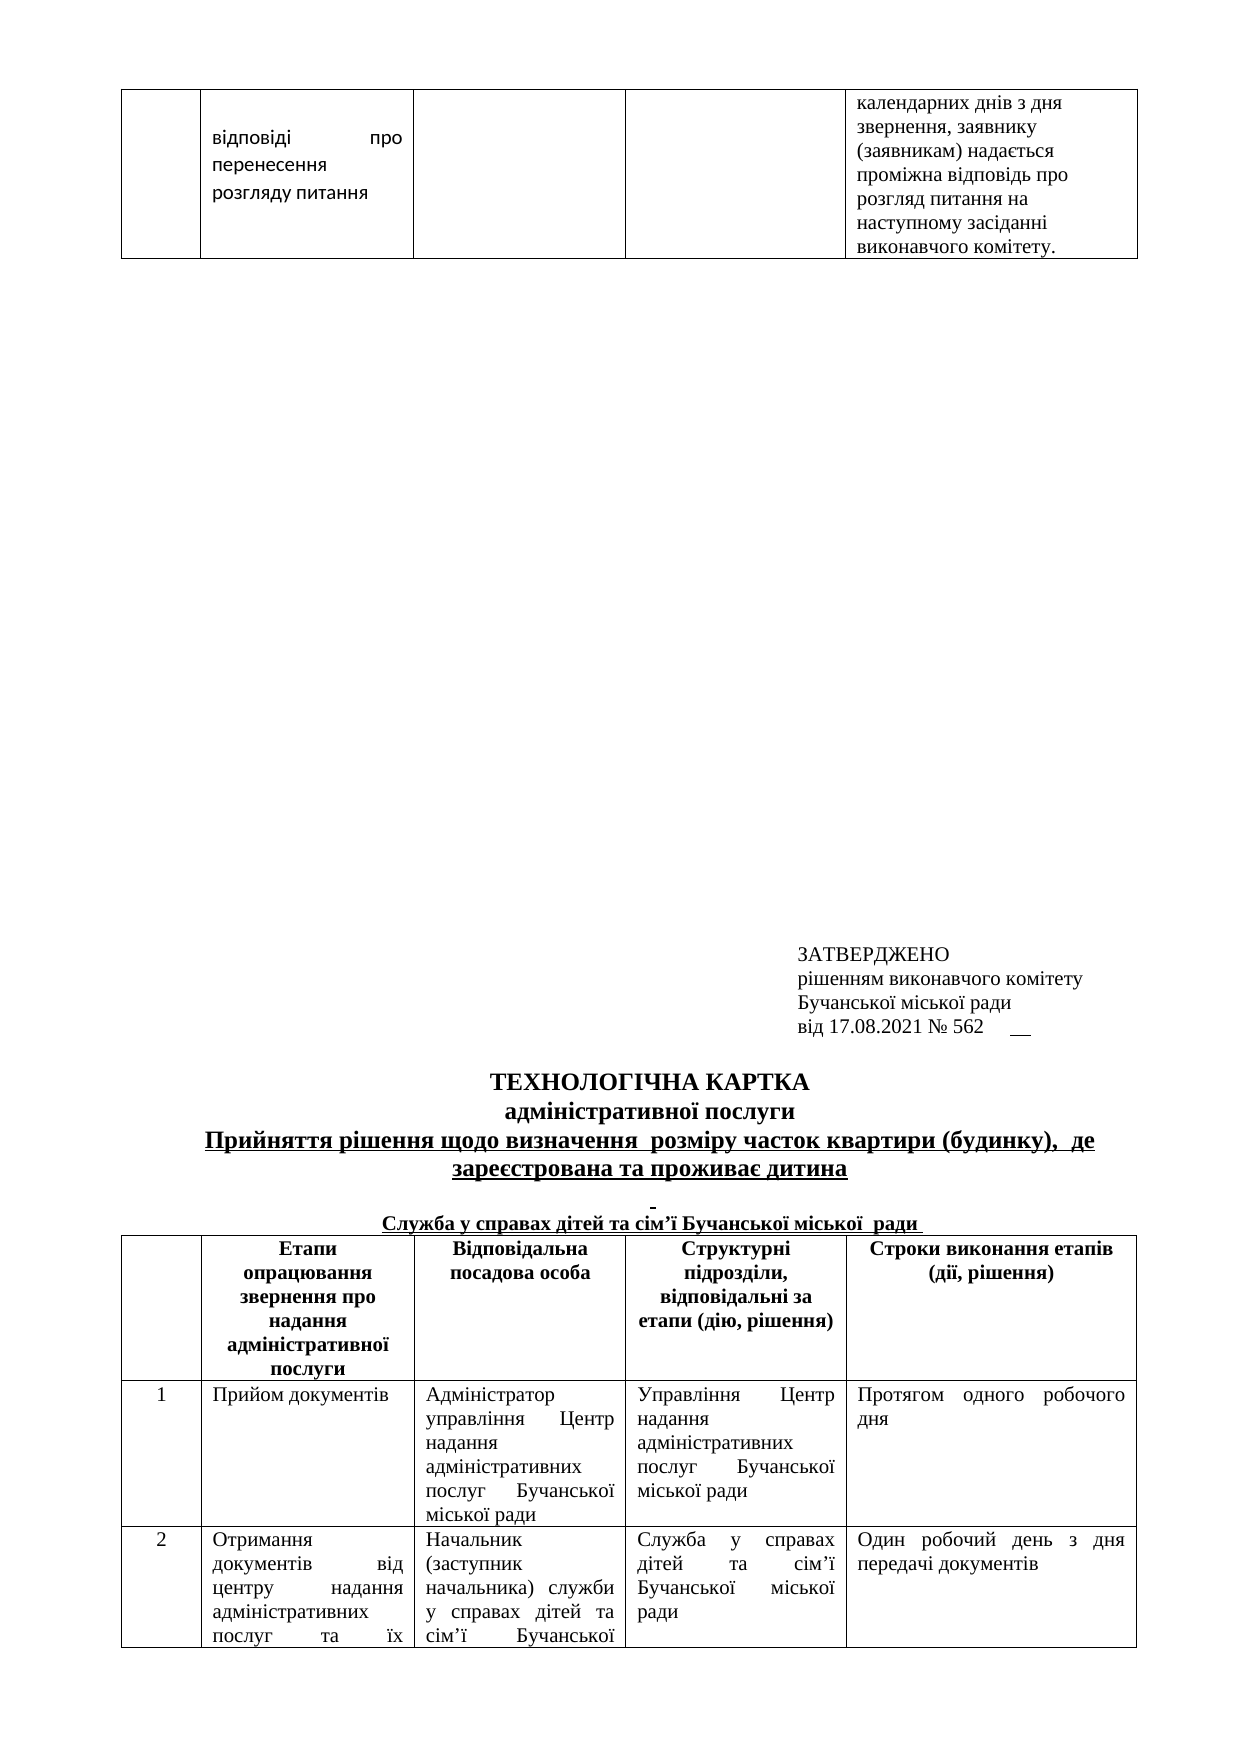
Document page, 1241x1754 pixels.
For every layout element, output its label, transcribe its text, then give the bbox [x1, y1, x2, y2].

table_cell 2 [122, 1527, 201, 1647]
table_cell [201, 90, 413, 258]
text ТЕХНОЛОГІЧНА КАРТКА [148, 1067, 1152, 1096]
text ЗАТВЕРДЖЕНО [620, 942, 1181, 966]
table_cell Адміністратор управління Центр надання адміністративних послуг Бучанської міської ради [415, 1381, 625, 1526]
table_cell 1 [122, 1381, 201, 1526]
table_cell 5. [122, 90, 200, 258]
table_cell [846, 90, 1137, 258]
text Бучанської міської ради [620, 990, 1181, 1014]
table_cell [414, 90, 625, 258]
table_header Етапи опрацювання звернення про надання адміністративної послуги [202, 1236, 414, 1380]
text Служба у справах дітей та сім’ї Бучанської міської ради [148, 1211, 1152, 1235]
text адміністративної послуги [148, 1096, 1152, 1125]
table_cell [626, 90, 845, 258]
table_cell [626, 1527, 846, 1647]
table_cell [202, 1527, 414, 1647]
table_cell Протягом одного робочого дня [847, 1381, 1136, 1526]
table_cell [847, 1527, 1136, 1647]
text Прийняття рішення щодо визначення розміру часток квартири (будинку), де зареєстрована та проживає дитина [148, 1125, 1152, 1182]
text від 17.08.2021 № 562 8р [620, 1014, 1181, 1038]
table_header Структурні підрозділи, відповідальні за етапи (дію, рішення) [626, 1236, 846, 1380]
table_header Строки виконання етапів (дії, рішення) [847, 1236, 1136, 1380]
table_header [122, 1236, 201, 1380]
text рішенням виконавчого комітету [620, 966, 1181, 990]
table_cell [415, 1527, 625, 1647]
table_cell Управління Центр надання адміністративних послуг Бучанської міської ради [626, 1381, 846, 1526]
table_header Відповідальна посадова особа [415, 1236, 625, 1380]
table_cell Прийом документів [202, 1381, 414, 1526]
